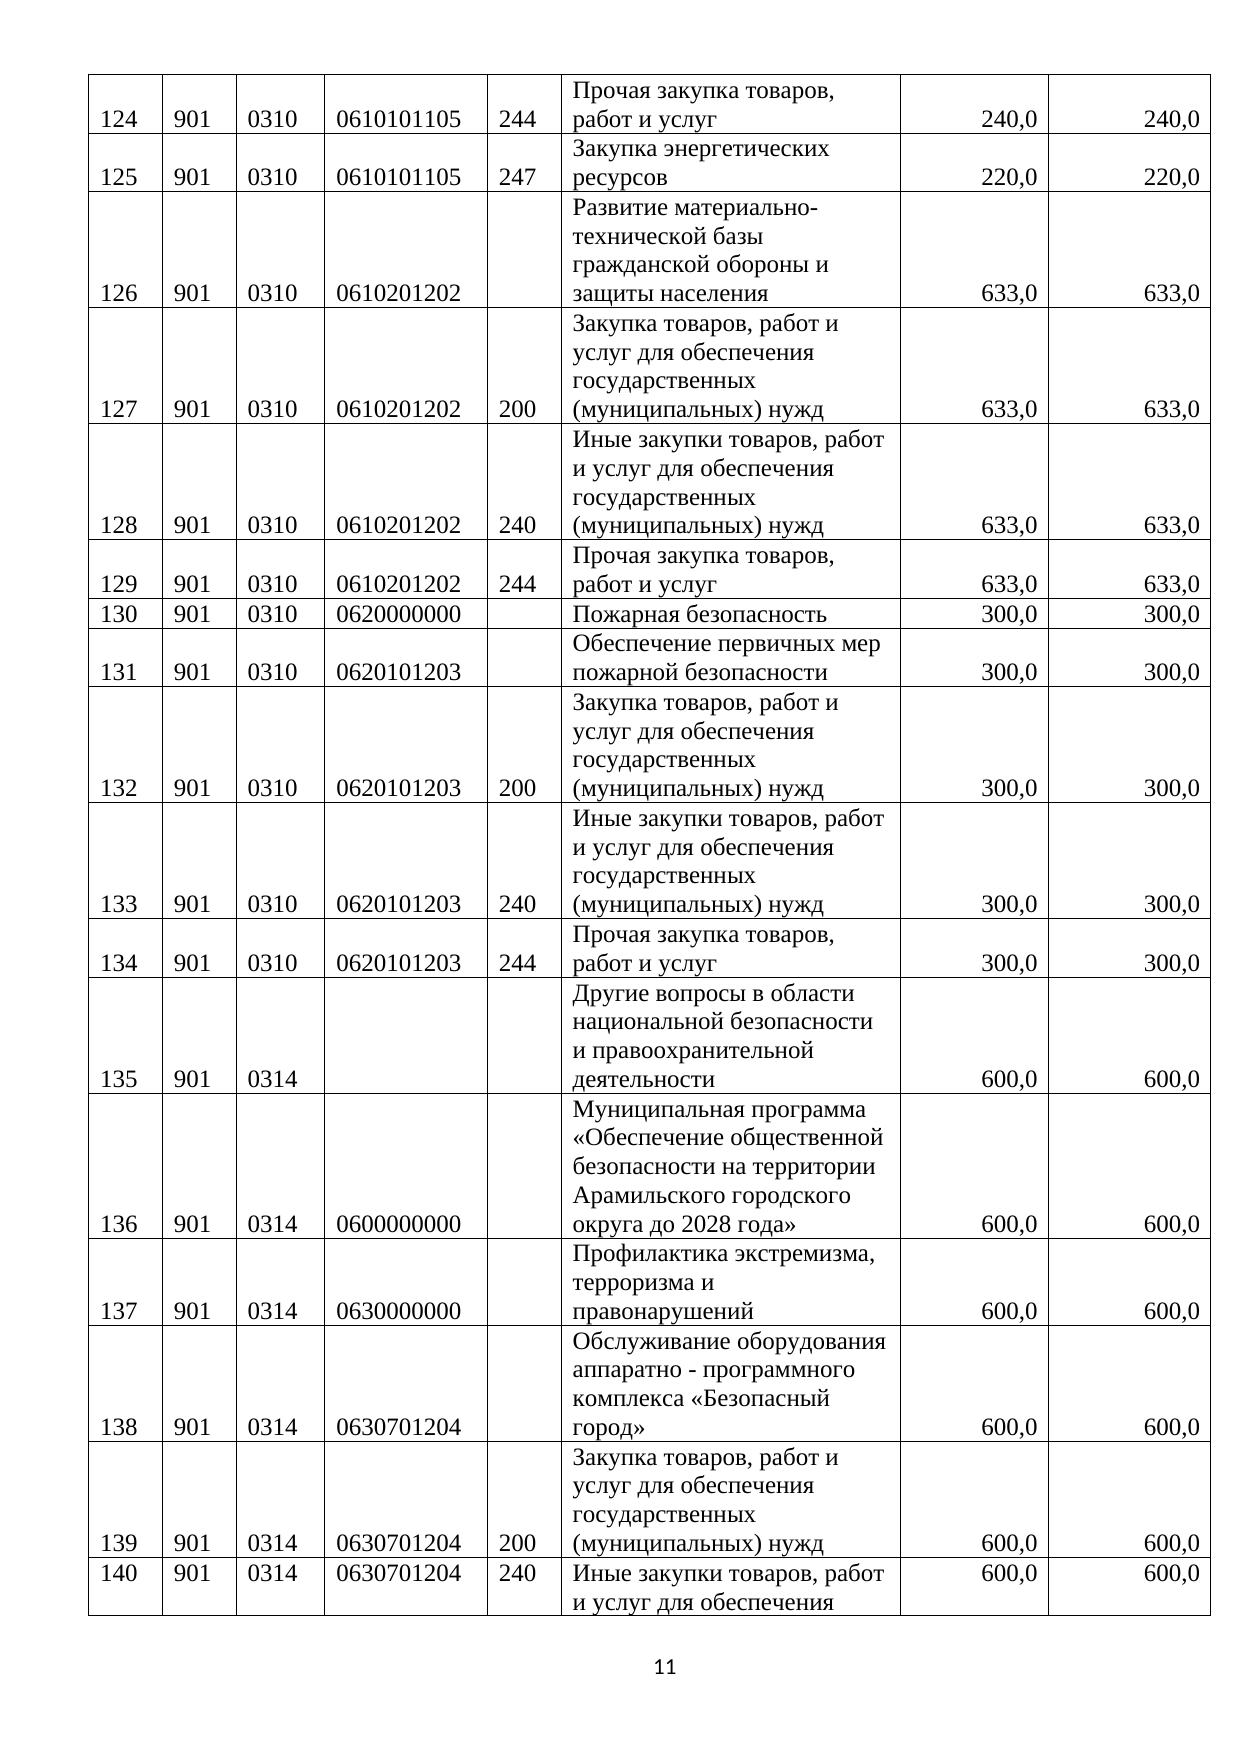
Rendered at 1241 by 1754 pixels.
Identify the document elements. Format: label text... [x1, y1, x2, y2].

table_cell 300,0 [901, 687, 1048, 802]
table_cell 244 [488, 75, 561, 132]
table_cell 633,0 [901, 192, 1048, 307]
table_cell 901 [163, 1094, 236, 1237]
table_cell 247 [488, 134, 561, 191]
table_cell 300,0 [901, 599, 1048, 627]
table_cell 0310 [237, 192, 324, 307]
table_cell Муниципальная программа «Обеспечение общественной безопасности на территории Арамильского городского округа до 2028 года» [562, 1094, 900, 1237]
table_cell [562, 1558, 900, 1615]
table_cell 633,0 [1049, 540, 1210, 598]
table_cell 600,0 [901, 1094, 1048, 1237]
table_cell 131 [89, 629, 162, 686]
table_cell 0600000000 [325, 1094, 487, 1237]
table_cell 0630701204 [325, 1558, 487, 1615]
table_cell [325, 978, 487, 1093]
table_cell 901 [163, 134, 236, 191]
table_cell 0310 [237, 75, 324, 132]
table_cell 124 [89, 75, 162, 132]
table_cell 0314 [237, 978, 324, 1093]
table_cell 200 [488, 308, 561, 423]
table_cell 901 [163, 1558, 236, 1615]
table_cell 0620101203 [325, 803, 487, 918]
table_cell 0310 [237, 803, 324, 918]
table_cell 0310 [237, 540, 324, 598]
table_cell 633,0 [1049, 424, 1210, 539]
table_cell 132 [89, 687, 162, 802]
table_cell 633,0 [1049, 192, 1210, 307]
table_cell 0610201202 [325, 424, 487, 539]
table_cell 0610101105 [325, 75, 487, 132]
table_cell 901 [163, 1442, 236, 1557]
table_cell 129 [89, 540, 162, 598]
table_cell 901 [163, 308, 236, 423]
table_cell 600,0 [901, 978, 1048, 1093]
table_cell 133 [89, 803, 162, 918]
table_cell 600,0 [1049, 1094, 1210, 1237]
table_cell 901 [163, 75, 236, 132]
table_cell 0314 [237, 1558, 324, 1615]
table_cell 901 [163, 599, 236, 627]
table_cell 300,0 [901, 803, 1048, 918]
table_cell Закупка энергетических ресурсов [562, 134, 900, 191]
table_cell 300,0 [1049, 599, 1210, 627]
table_cell 600,0 [901, 1558, 1048, 1615]
table_cell Прочая закупка товаров, работ и услуг [562, 75, 900, 132]
table_cell 0314 [237, 1094, 324, 1237]
table_cell 130 [89, 599, 162, 627]
table_cell 136 [89, 1094, 162, 1237]
table_cell [488, 1094, 561, 1237]
table_cell 126 [89, 192, 162, 307]
table_cell 127 [89, 308, 162, 423]
table_cell 300,0 [1049, 803, 1210, 918]
table_cell 633,0 [901, 308, 1048, 423]
table_cell 300,0 [1049, 919, 1210, 977]
table_cell 633,0 [901, 540, 1048, 598]
table_cell 0310 [237, 134, 324, 191]
table_cell 134 [89, 919, 162, 977]
table_cell 138 [89, 1326, 162, 1441]
table_cell 0314 [237, 1326, 324, 1441]
table_cell 901 [163, 424, 236, 539]
table_cell 140 [89, 1558, 162, 1615]
table_cell 901 [163, 978, 236, 1093]
table_cell [488, 192, 561, 307]
table_cell Закупка товаров, работ и услуг для обеспечения государственных (муниципальных) нужд [562, 1442, 900, 1557]
table_cell 633,0 [1049, 308, 1210, 423]
table_cell 0610101105 [325, 134, 487, 191]
table_cell 901 [163, 919, 236, 977]
table_cell 0610201202 [325, 308, 487, 423]
table_cell 0620000000 [325, 599, 487, 627]
table_cell 600,0 [1049, 1239, 1210, 1325]
table_cell 600,0 [1049, 1558, 1210, 1615]
table_cell 125 [89, 134, 162, 191]
table_cell 600,0 [1049, 978, 1210, 1093]
table_cell Пожарная безопасность [562, 599, 900, 627]
table_cell 240 [488, 803, 561, 918]
table_cell 240,0 [1049, 75, 1210, 132]
table_cell 200 [488, 687, 561, 802]
table_cell 137 [89, 1239, 162, 1325]
table_cell 139 [89, 1442, 162, 1557]
table_cell 0310 [237, 424, 324, 539]
table_cell Закупка товаров, работ и услуг для обеспечения государственных (муниципальных) нужд [562, 308, 900, 423]
table_cell 0310 [237, 919, 324, 977]
table_cell 901 [163, 192, 236, 307]
table_cell Иные закупки товаров, работ и услуг для обеспечения государственных (муниципальных) нужд [562, 424, 900, 539]
table_cell 0620101203 [325, 687, 487, 802]
table_cell [488, 599, 561, 627]
table_cell 600,0 [901, 1239, 1048, 1325]
table_cell 0630701204 [325, 1326, 487, 1441]
table_cell 300,0 [1049, 629, 1210, 686]
table_cell Иные закупки товаров, работ и услуг для обеспечения государственных (муниципальных) нужд [562, 803, 900, 918]
table_cell 901 [163, 629, 236, 686]
table_cell [488, 1326, 561, 1441]
table_cell 220,0 [1049, 134, 1210, 191]
table_cell Обеспечение первичных мер пожарной безопасности [562, 629, 900, 686]
table_cell Прочая закупка товаров, работ и услуг [562, 919, 900, 977]
table_cell 300,0 [1049, 687, 1210, 802]
table_cell 240 [488, 424, 561, 539]
table_cell 244 [488, 540, 561, 598]
table_cell 135 [89, 978, 162, 1093]
table_cell 220,0 [901, 134, 1048, 191]
table_cell 0610201202 [325, 192, 487, 307]
table_cell Профилактика экстремизма, терроризма и правонарушений [562, 1239, 900, 1325]
table_cell 0620101203 [325, 629, 487, 686]
table_cell 901 [163, 540, 236, 598]
table_cell 0610201202 [325, 540, 487, 598]
table_cell 0314 [237, 1239, 324, 1325]
table_cell 244 [488, 919, 561, 977]
table_cell 600,0 [901, 1442, 1048, 1557]
table_cell 128 [89, 424, 162, 539]
table_cell Развитие материально-технической базы гражданской обороны и защиты населения [562, 192, 900, 307]
table_cell 0310 [237, 687, 324, 802]
table_cell 0310 [237, 599, 324, 627]
table_cell 633,0 [901, 424, 1048, 539]
table_cell 300,0 [901, 919, 1048, 977]
table_cell 0310 [237, 308, 324, 423]
table_cell Другие вопросы в области национальной безопасности и правоохранительной деятельности [562, 978, 900, 1093]
table_cell [488, 1239, 561, 1325]
table_cell Закупка товаров, работ и услуг для обеспечения государственных (муниципальных) нужд [562, 687, 900, 802]
table_cell 200 [488, 1442, 561, 1557]
table_cell 600,0 [1049, 1442, 1210, 1557]
table_cell 600,0 [901, 1326, 1048, 1441]
table_cell 901 [163, 803, 236, 918]
table_cell 0310 [237, 629, 324, 686]
table_cell [488, 629, 561, 686]
table_cell 0314 [237, 1442, 324, 1557]
table_cell 0630701204 [325, 1442, 487, 1557]
table_cell 0620101203 [325, 919, 487, 977]
table_cell 0630000000 [325, 1239, 487, 1325]
table_cell 240 [488, 1558, 561, 1615]
table_cell [488, 978, 561, 1093]
table_cell 901 [163, 1326, 236, 1441]
table_cell 901 [163, 687, 236, 802]
table_cell Обслуживание оборудования аппаратно - программного комплекса «Безопасный город» [562, 1326, 900, 1441]
table_cell 300,0 [901, 629, 1048, 686]
table_cell 600,0 [1049, 1326, 1210, 1441]
table_cell Прочая закупка товаров, работ и услуг [562, 540, 900, 598]
table_cell 901 [163, 1239, 236, 1325]
table_cell 240,0 [901, 75, 1048, 132]
